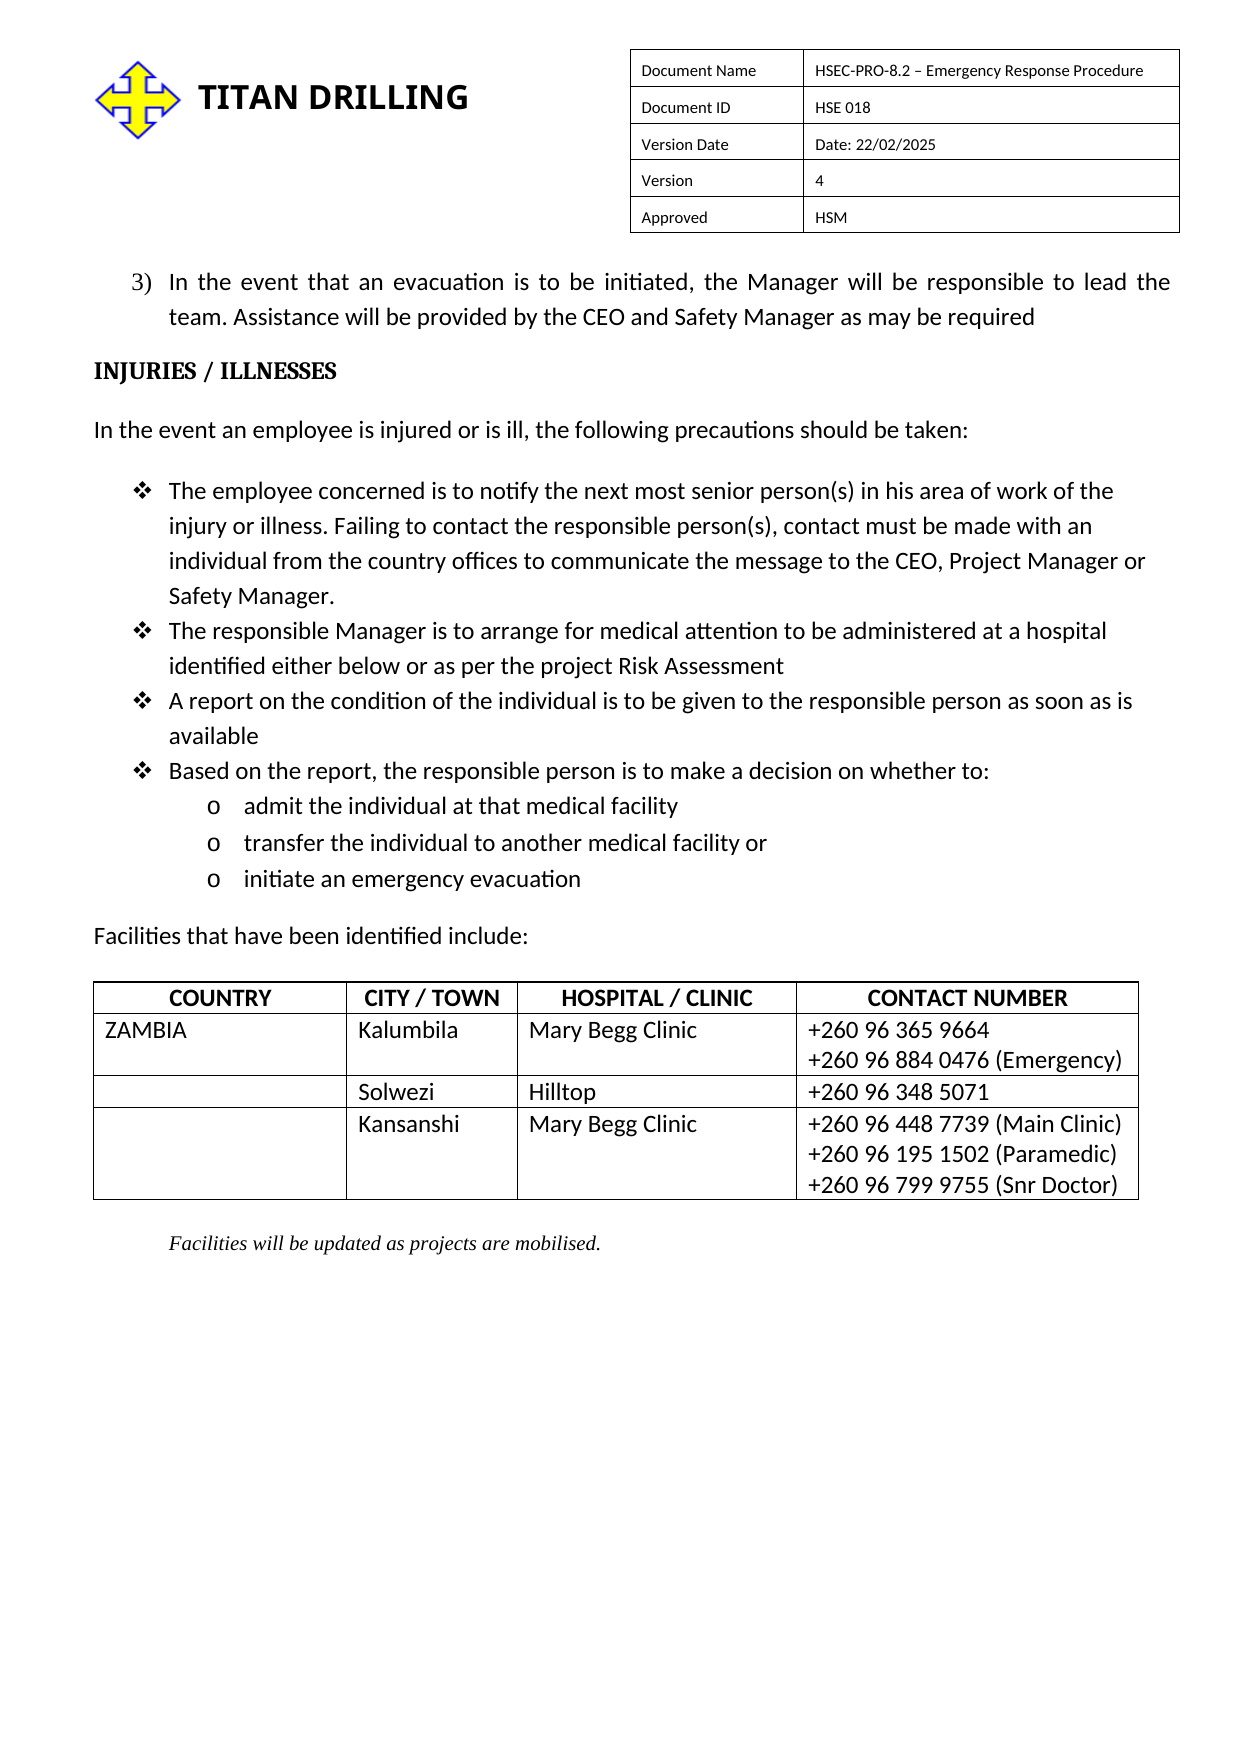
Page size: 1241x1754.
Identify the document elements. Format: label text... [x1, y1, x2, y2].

list transfer the individual to another medical facility or [206, 827, 1172, 858]
table_cell Solwezi [347, 1076, 517, 1107]
text In the event an employee is injured or is ill, the following precautions should be taken: [94, 414, 1172, 445]
table_cell ZAMBIA [94, 1014, 346, 1075]
table_cell Mary Begg Clinic [518, 1014, 796, 1075]
table_cell [94, 1108, 346, 1199]
text INJURIES / ILLNESSES [94, 357, 1172, 385]
list admit the individual at that medical facility [206, 790, 1172, 822]
table_header CONTACT NUMBER [797, 983, 1138, 1013]
table_cell Mary Begg Clinic [518, 1108, 796, 1199]
list A report on the condition of the individual is to be given to the responsible person as soon as is available [131, 685, 1172, 751]
table_cell Hilltop [518, 1076, 796, 1107]
table_header HOSPITAL / CLINIC [518, 983, 796, 1013]
table_cell [94, 1076, 346, 1107]
list In the event that an evacuation is to be initiated, the Manager will be responsible to lead the team. Assistance will be provided by the CEO and Safety Manager as may be required [131, 266, 1172, 331]
list The employee concerned is to notify the next most senior person(s) in his area of work of the injury or illness. Failing to contact the responsible person(s), contact must be made with an individual from the country offices to communicate the message to the CEO, Project Manager or Safety Manager. [131, 475, 1172, 611]
table_cell +260 96 365 9664 +260 96 884 0476 (Emergency) [797, 1014, 1138, 1075]
picture [93, 59, 183, 141]
table_cell Kalumbila [347, 1014, 517, 1075]
list initiate an emergency evacuation [206, 863, 1172, 895]
text Facilities that have been identified include: [94, 920, 1172, 951]
table_cell +260 96 348 5071 [797, 1076, 1138, 1107]
table_cell +260 96 448 7739 (Main Clinic) +260 96 195 1502 (Paramedic) +260 96 799 9755 (Snr Doctor) [797, 1108, 1138, 1199]
table_header COUNTRY [94, 983, 346, 1013]
list Based on the report, the responsible person is to make a decision on whether to: [131, 755, 1172, 786]
text Facilities will be updated as projects are mobilised. [94, 1231, 1172, 1255]
table_cell Kansanshi [347, 1108, 517, 1199]
table_header CITY / TOWN [347, 983, 517, 1013]
list The responsible Manager is to arrange for medical attention to be administered at a hospital identified either below or as per the project Risk Assessment [131, 615, 1172, 681]
